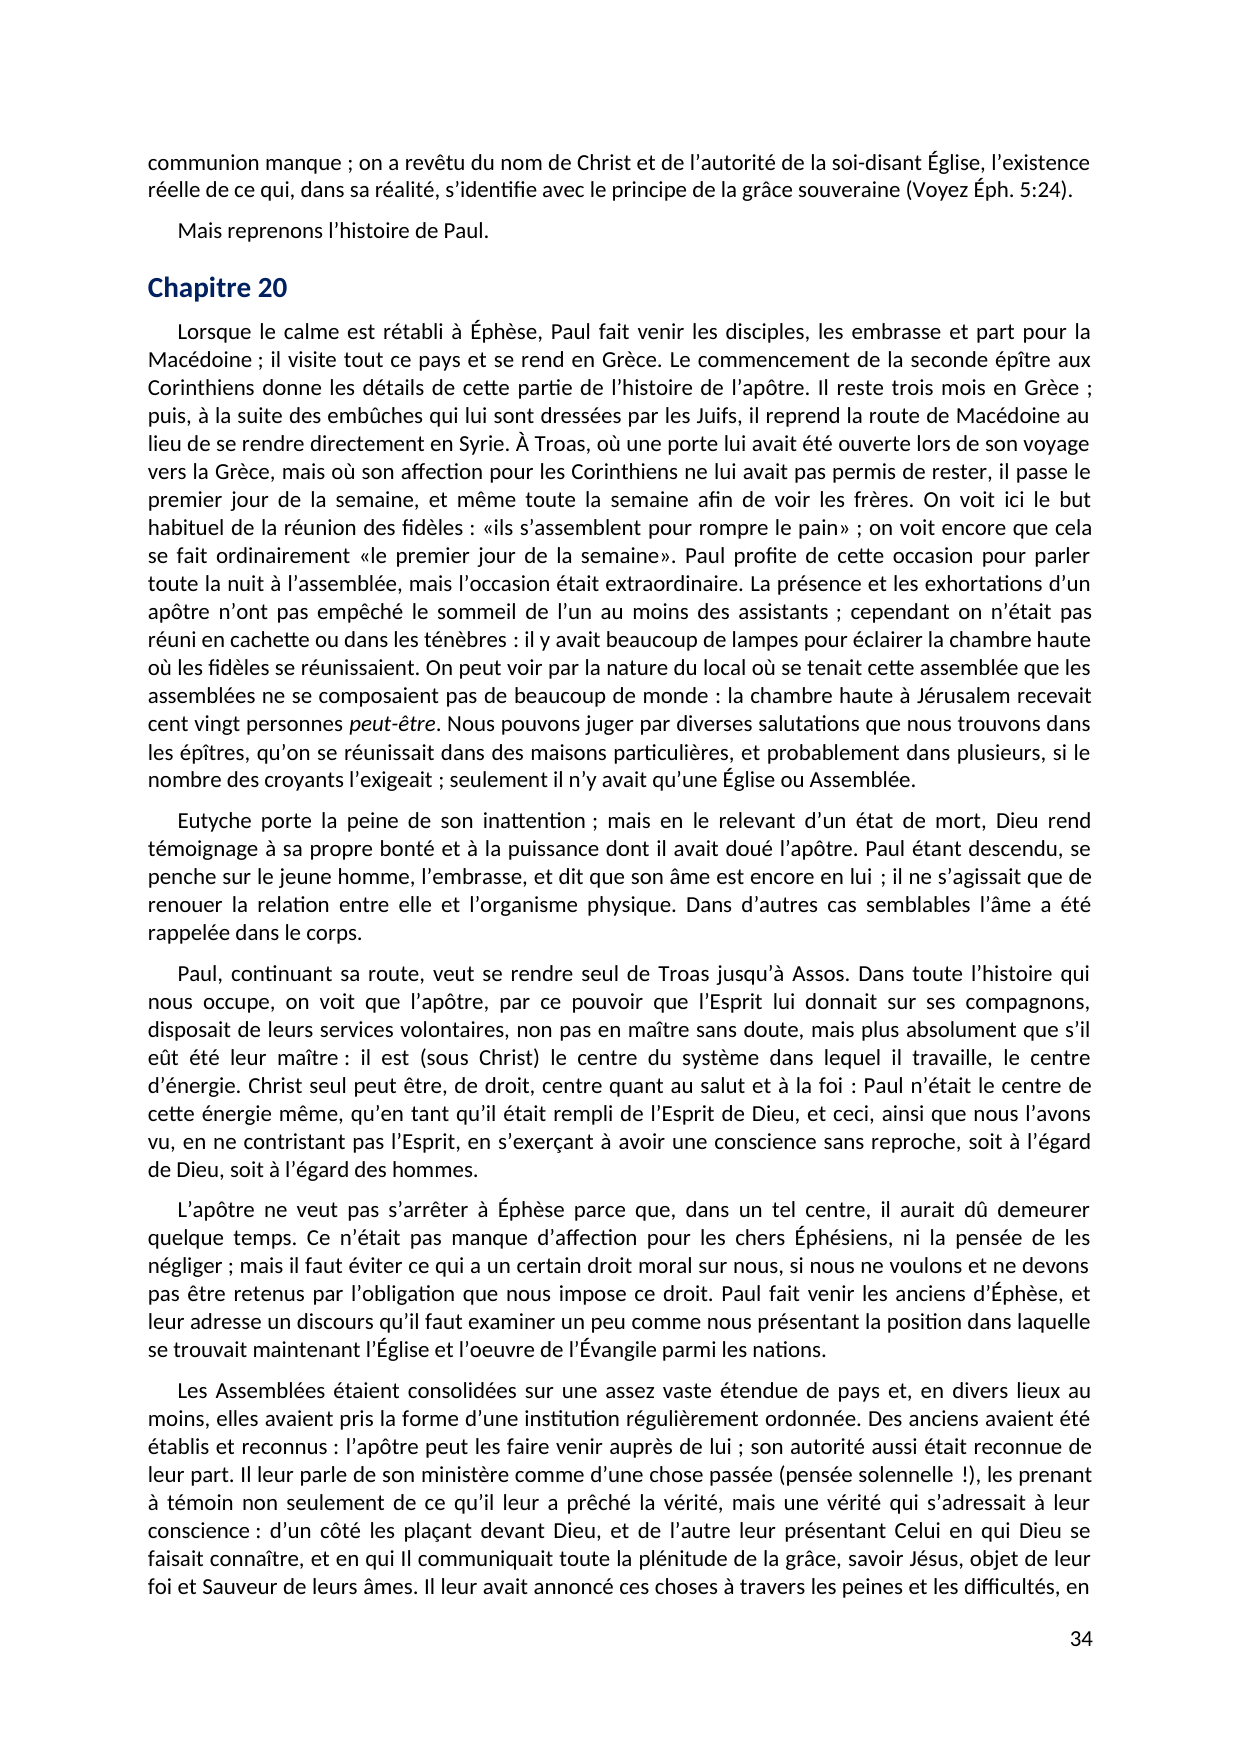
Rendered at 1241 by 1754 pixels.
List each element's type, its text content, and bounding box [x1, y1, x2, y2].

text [148, 148, 1093, 204]
subtitle Chapitre 20 [148, 269, 1093, 305]
text Eutyche porte la peine de son inattention ; mais en le relevant d’un état de mort, Dieu rend témoignage à sa propre bonté et à la puissance dont il avait doué l’apôtre. Paul étant descendu, se penche sur le jeune homme, l’embrasse, et dit que son âme est encore en lui ; il ne s’agissait que de renouer la relation entre elle et l’organisme physique. Dans d’autres cas semblables l’âme a été rappelée dans le corps. [148, 806, 1093, 946]
text Mais reprenons l’histoire de Paul. [148, 216, 1093, 244]
text Paul, continuant sa route, veut se rendre seul de Troas jusqu’à Assos. Dans toute l’histoire qui nous occupe, on voit que l’apôtre, par ce pouvoir que l’Esprit lui donnait sur ses compagnons, disposait de leurs services volontaires, non pas en maître sans doute, mais plus absolument que s’il eût été leur maître : il est (sous Christ) le centre du système dans lequel il travaille, le centre d’énergie. Christ seul peut être, de droit, centre quant au salut et à la foi : Paul n’était le centre de cette énergie même, qu’en tant qu’il était rempli de l’Esprit de Dieu, et ceci, ainsi que nous l’avons vu, en ne contristant pas l’Esprit, en s’exerçant à avoir une conscience sans reproche, soit à l’égard de Dieu, soit à l’égard des hommes. [148, 959, 1093, 1183]
text Lorsque le calme est rétabli à Éphèse, Paul fait venir les disciples, les embrasse et part pour la Macédoine ; il visite tout ce pays et se rend en Grèce. Le commencement de la seconde épître aux Corinthiens donne les détails de cette partie de l’histoire de l’apôtre. Il reste trois mois en Grèce ; puis, à la suite des embûches qui lui sont dressées par les Juifs, il reprend la route de Macédoine au lieu de se rendre directement en Syrie. À Troas, où une porte lui avait été ouverte lors de son voyage vers la Grèce, mais où son affection pour les Corinthiens ne lui avait pas permis de rester, il passe le premier jour de la semaine, et même toute la semaine afin de voir les frères. On voit ici le but habituel de la réunion des fidèles : «ils s’assemblent pour rompre le pain» ; on voit encore que cela se fait ordinairement «le premier jour de la semaine». Paul profite de cette occasion pour parler toute la nuit à l’assemblée, mais l’occasion était extraordinaire. La présence et les exhortations d’un apôtre n’ont pas empêché le sommeil de l’un au moins des assistants ; cependant on n’était pas réuni en cachette ou dans les ténèbres : il y avait beaucoup de lampes pour éclairer la chambre haute où les fidèles se réunissaient. On peut voir par la nature du local où se tenait cette assemblée que les assemblées ne se composaient pas de beaucoup de monde : la chambre haute à Jérusalem recevait cent vingt personnes peut-être. Nous pouvons juger par diverses salutations que nous trouvons dans les épîtres, qu’on se réunissait dans des maisons particulières, et probablement dans plusieurs, si le nombre des croyants l’exigeait ; seulement il n’y avait qu’une Église ou Assemblée. [148, 317, 1093, 794]
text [148, 1376, 1093, 1600]
text L’apôtre ne veut pas s’arrêter à Éphèse parce que, dans un tel centre, il aurait dû demeurer quelque temps. Ce n’était pas manque d’affection pour les chers Éphésiens, ni la pensée de les négliger ; mais il faut éviter ce qui a un certain droit moral sur nous, si nous ne voulons et ne devons pas être retenus par l’obligation que nous impose ce droit. Paul fait venir les anciens d’Éphèse, et leur adresse un discours qu’il faut examiner un peu comme nous présentant la position dans laquelle se trouvait maintenant l’Église et l’oeuvre de l’Évangile parmi les nations. [148, 1195, 1093, 1363]
